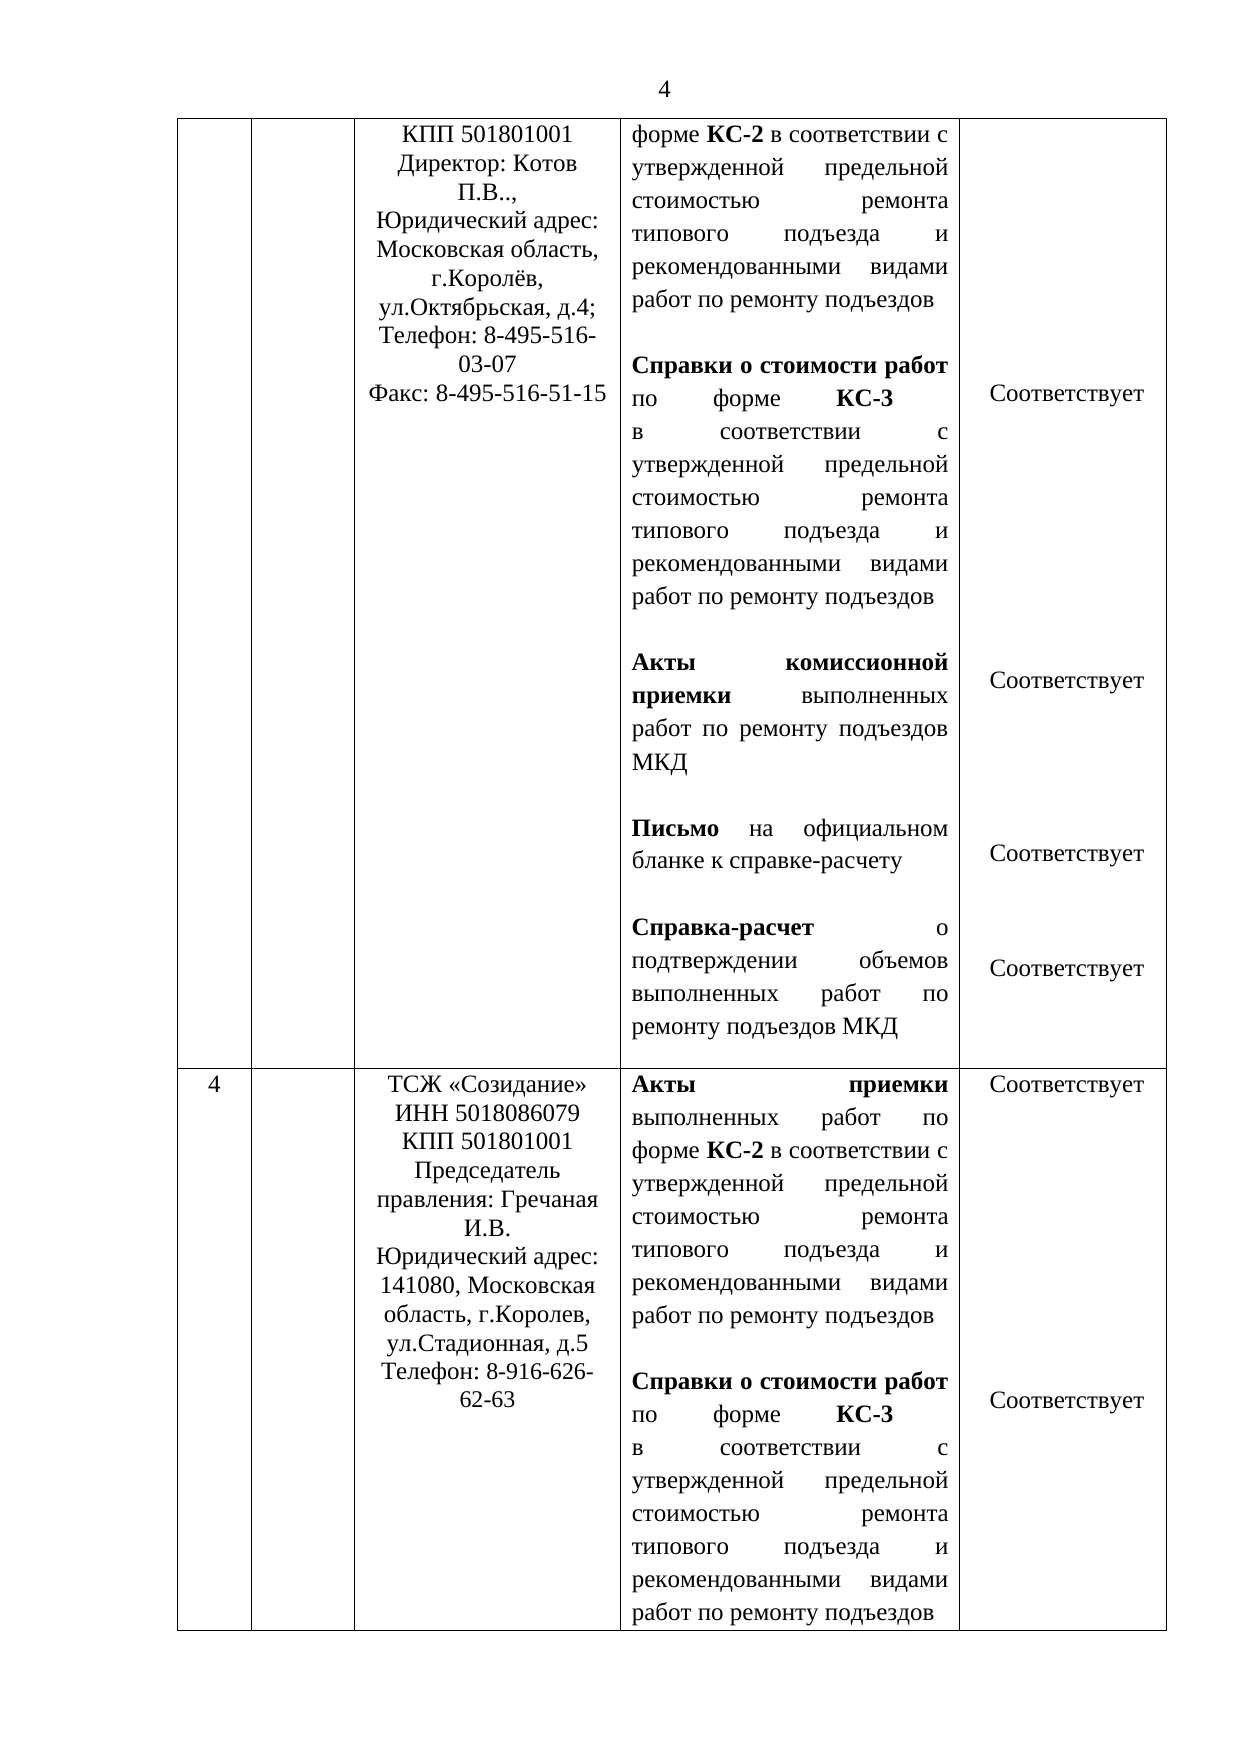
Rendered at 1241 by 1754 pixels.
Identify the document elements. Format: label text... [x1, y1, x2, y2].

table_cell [960, 119, 1166, 1068]
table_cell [355, 1069, 620, 1630]
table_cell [621, 119, 959, 1068]
table_cell 3 [178, 119, 251, 1068]
table_cell [252, 119, 354, 1068]
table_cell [355, 119, 620, 1068]
table_cell [252, 1069, 354, 1630]
table_cell 4 [178, 1069, 251, 1630]
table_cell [621, 1069, 959, 1630]
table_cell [960, 1069, 1166, 1630]
